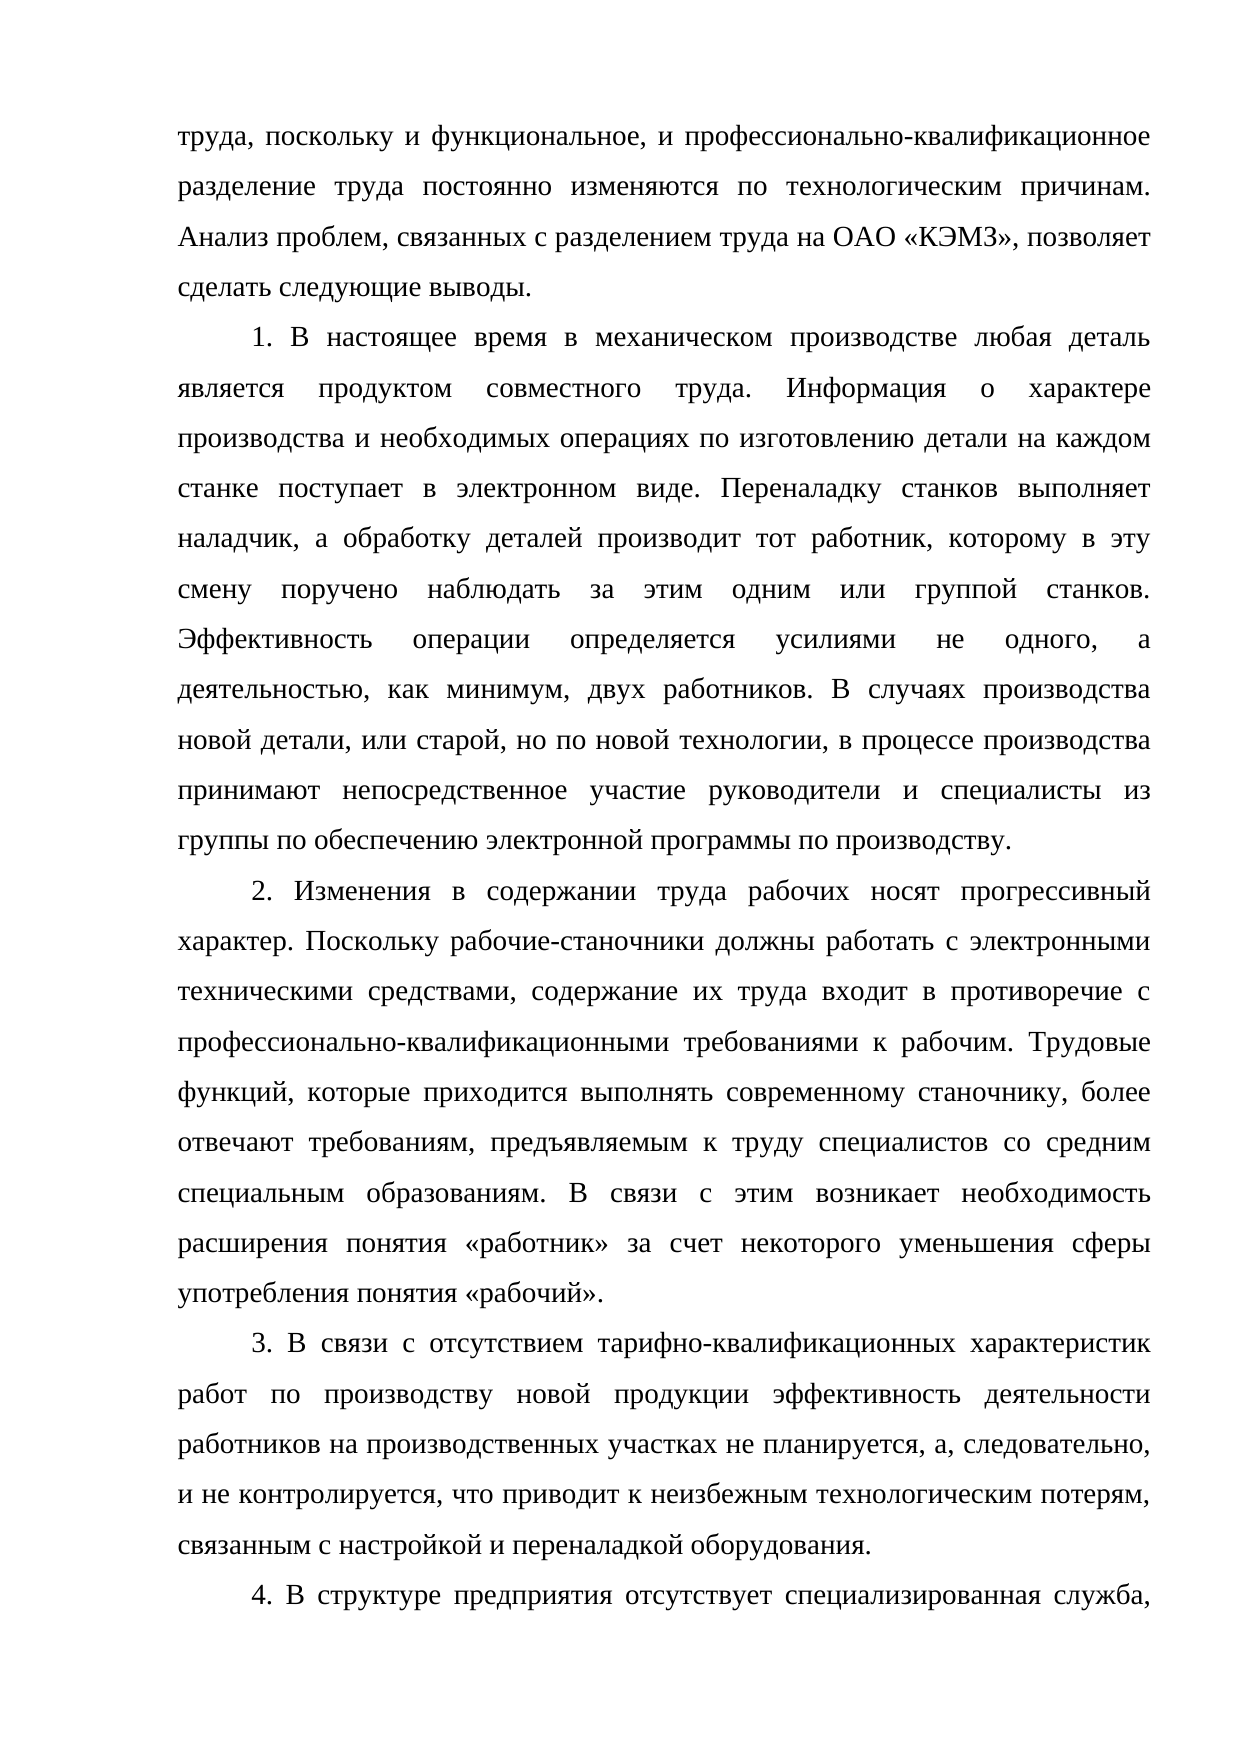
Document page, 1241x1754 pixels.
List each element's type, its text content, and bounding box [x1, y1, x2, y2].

text 3. В связи с отсутствием тарифно-квалификационных характеристик работ по производству новой продукции эффективность деятельности работников на производственных участках не планируется, а, следовательно, и не контролируется, что приводит к неизбежным технологическим потерям, связанным с настройкой и переналадкой оборудования. [177, 1326, 1152, 1560]
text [177, 1577, 1152, 1611]
text 2. Изменения в содержании труда рабочих носят прогрессивный характер. Поскольку рабочие-станочники должны работать с электронными техническими средствами, содержание их труда входит в противоречие с профессионально-квалификационными требованиями к рабочим. Трудовые функций, которые приходится выполнять современному станочнику, более отвечают требованиям, предъявляемым к труду специалистов со средним специальным образованиям. В связи с этим возникает необходимость расширения понятия «работник» за счет некоторого уменьшения сферы употребления понятия «рабочий». [177, 873, 1152, 1309]
text 1. В настоящее время в механическом производстве любая деталь является продуктом совместного труда. Информация о характере производства и необходимых операциях по изготовлению детали на каждом станке поступает в электронном виде. Переналадку станков выполняет наладчик, а обработку деталей производит тот работник, которому в эту смену поручено наблюдать за этим одним или группой станков. Эффективность операции определяется усилиями не одного, а деятельностью, как минимум, двух работников. В случаях производства новой детали, или старой, но по новой технологии, в процессе производства принимают непосредственное участие руководители и специалисты из группы по обеспечению электронной программы по производству. [177, 319, 1152, 856]
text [177, 118, 1152, 303]
